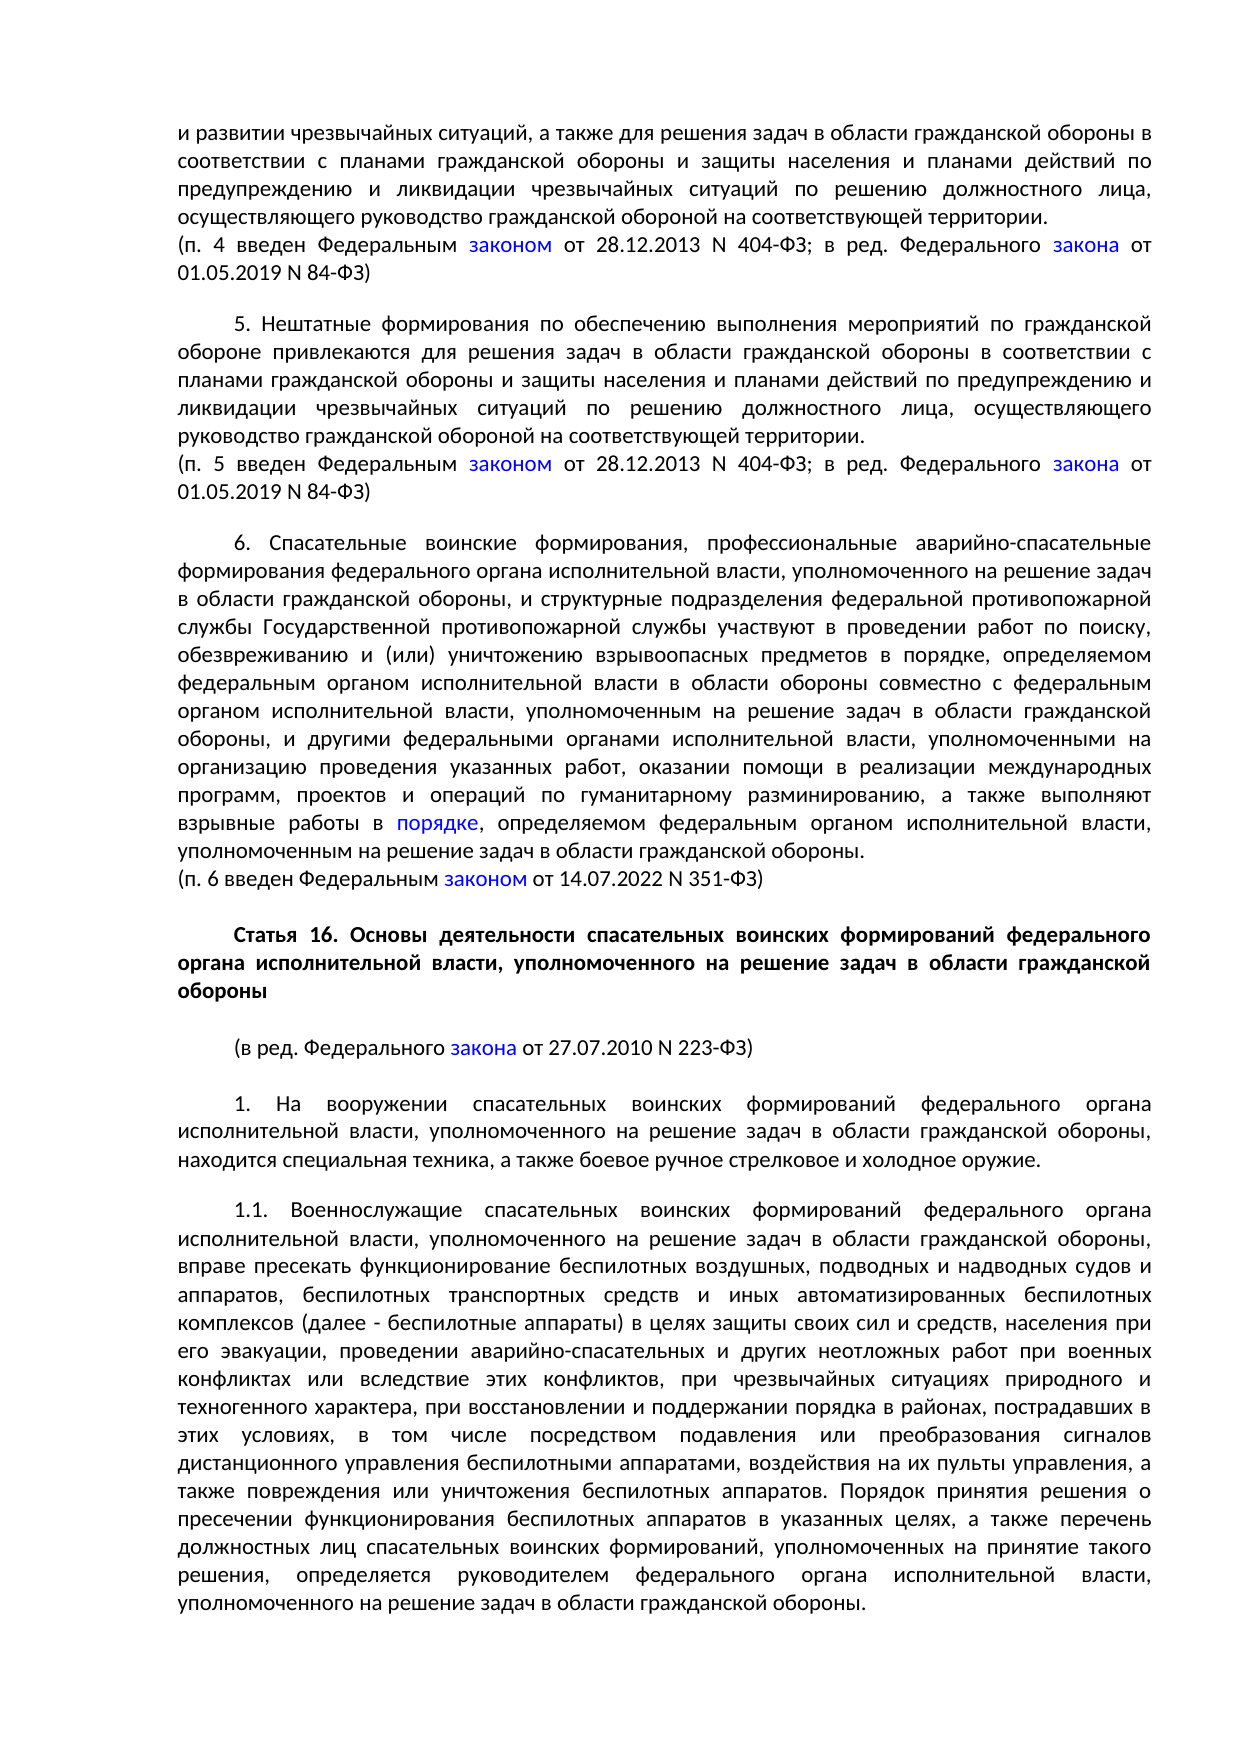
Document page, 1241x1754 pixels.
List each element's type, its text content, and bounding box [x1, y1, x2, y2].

text (в ред. Федерального закона от 27.07.2010 N 223-ФЗ) [177, 1033, 1152, 1061]
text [177, 118, 1152, 230]
text 6. Спасательные воинские формирования, профессиональные аварийно-спасательные формирования федерального органа исполнительной власти, уполномоченного на решение задач в области гражданской обороны, и структурные подразделения федеральной противопожарной службы Государственной противопожарной службы участвуют в проведении работ по поиску, обезвреживанию и (или) уничтожению взрывоопасных предметов в порядке, определяемом федеральным органом исполнительной власти в области обороны совместно с федеральным органом исполнительной власти, уполномоченным на решение задач в области гражданской обороны, и другими федеральными органами исполнительной власти, уполномоченными на организацию проведения указанных работ, оказании помощи в реализации международных программ, проектов и операций по гуманитарному разминированию, а также выполняют взрывные работы в порядке, определяемом федеральным органом исполнительной власти, уполномоченным на решение задач в области гражданской обороны. [177, 528, 1152, 864]
text 1.1. Военнослужащие спасательных воинских формирований федерального органа исполнительной власти, уполномоченного на решение задач в области гражданской обороны, вправе пресекать функционирование беспилотных воздушных, подводных и надводных судов и аппаратов, беспилотных транспортных средств и иных автоматизированных беспилотных комплексов (далее - беспилотные аппараты) в целях защиты своих сил и средств, населения при его эвакуации, проведении аварийно-спасательных и других неотложных работ при военных конфликтах или вследствие этих конфликтов, при чрезвычайных ситуациях природного и техногенного характера, при восстановлении и поддержании порядка в районах, пострадавших в этих условиях, в том числе посредством подавления или преобразования сигналов дистанционного управления беспилотными аппаратами, воздействия на их пульты управления, а также повреждения или уничтожения беспилотных аппаратов. Порядок принятия решения о пресечении функционирования беспилотных аппаратов в указанных целях, а также перечень должностных лиц спасательных воинских формирований, уполномоченных на принятие такого решения, определяется руководителем федерального органа исполнительной власти, уполномоченного на решение задач в области гражданской обороны. [177, 1196, 1152, 1616]
text 5. Нештатные формирования по обеспечению выполнения мероприятий по гражданской обороне привлекаются для решения задач в области гражданской обороны в соответствии с планами гражданской обороны и защиты населения и планами действий по предупреждению и ликвидации чрезвычайных ситуаций по решению должностного лица, осуществляющего руководство гражданской обороной на соответствующей территории. [177, 309, 1152, 449]
text (п. 4 введен Федеральным законом от 28.12.2013 N 404-ФЗ; в ред. Федерального закона от 01.05.2019 N 84-ФЗ) [177, 230, 1152, 286]
text 1. На вооружении спасательных воинских формирований федерального органа исполнительной власти, уполномоченного на решение задач в области гражданской обороны, находится специальная техника, а также боевое ручное стрелковое и холодное оружие. [177, 1089, 1152, 1173]
text (п. 6 введен Федеральным законом от 14.07.2022 N 351-ФЗ) [177, 864, 1152, 892]
text (п. 5 введен Федеральным законом от 28.12.2013 N 404-ФЗ; в ред. Федерального закона от 01.05.2019 N 84-ФЗ) [177, 449, 1152, 505]
title Статья 16. Основы деятельности спасательных воинских формирований федерального органа исполнительной власти, уполномоченного на решение задач в области гражданской обороны [177, 921, 1152, 1004]
